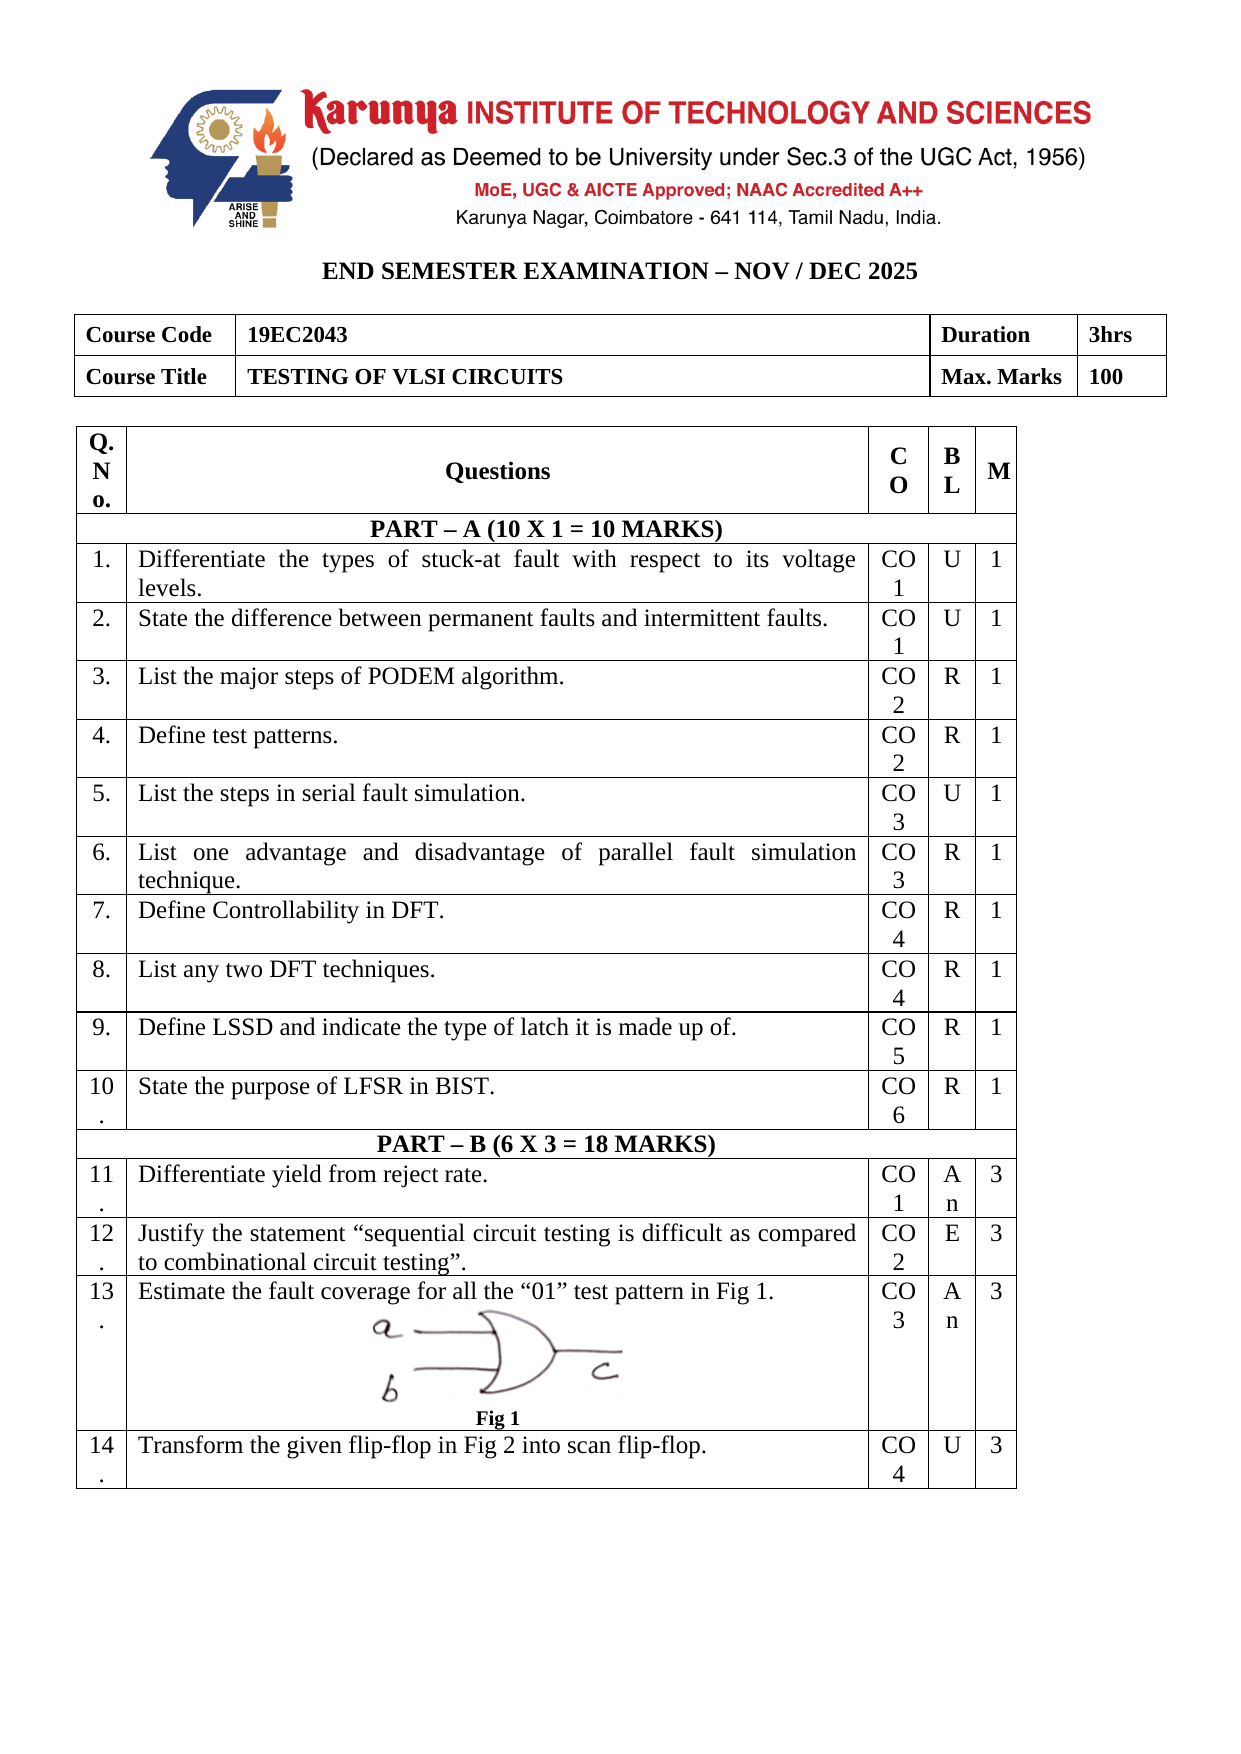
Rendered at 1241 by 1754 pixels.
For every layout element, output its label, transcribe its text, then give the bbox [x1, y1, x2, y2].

table_cell U [929, 603, 975, 660]
table_cell 3 [976, 1276, 1016, 1429]
picture [150, 89, 1091, 228]
table_cell TESTING OF VLSI CIRCUITS [236, 356, 929, 396]
table_header Duration [931, 315, 1077, 355]
table_cell 4. [77, 720, 126, 777]
table_cell CO4 [869, 895, 928, 953]
table_cell R [929, 1013, 975, 1070]
table_cell 1 [976, 954, 1016, 1011]
table_cell R [929, 837, 975, 894]
table_cell CO3 [869, 837, 928, 894]
table_cell 1 [976, 1013, 1016, 1070]
table_cell U [929, 778, 975, 836]
table_cell PART – A (10 X 1 = 10 MARKS) [77, 514, 1016, 543]
table_cell 5. [77, 778, 126, 836]
table_header Questions [127, 427, 868, 513]
table_cell 3. [77, 661, 126, 719]
table_header 3hrs [1078, 315, 1166, 355]
table_cell CO3 [869, 778, 928, 836]
table_cell 3 [976, 1218, 1016, 1275]
table_cell CO3 [869, 1276, 928, 1429]
table_cell CO4 [869, 954, 928, 1011]
table_cell 1 [976, 661, 1016, 719]
table_header M [976, 427, 1016, 513]
table_cell 10. [77, 1071, 126, 1128]
table_cell Estimate the fault coverage for all the “01” test pattern in Fig 1. Fig 1 [127, 1276, 868, 1429]
table_cell Differentiate yield from reject rate. [127, 1159, 868, 1217]
table_cell Define LSSD and indicate the type of latch it is made up of. [127, 1013, 868, 1070]
table_cell 11. [77, 1159, 126, 1217]
table_cell 1 [976, 778, 1016, 836]
table_cell R [929, 954, 975, 1011]
table_cell 3 [976, 1159, 1016, 1217]
table_cell An [929, 1159, 975, 1217]
table_cell Differentiate the types of stuck-at fault with respect to its voltage levels. [127, 544, 868, 602]
table_cell CO5 [869, 1013, 928, 1070]
table_header BL [929, 427, 975, 513]
table_cell List one advantage and disadvantage of parallel fault simulation technique. [127, 837, 868, 894]
table_cell Define Controllability in DFT. [127, 895, 868, 953]
table_cell An [929, 1276, 975, 1429]
table_cell CO1 [869, 544, 928, 602]
table_cell 1 [976, 544, 1016, 602]
table_cell R [929, 661, 975, 719]
table_cell 100 [1078, 356, 1166, 396]
table_cell List the steps in serial fault simulation. [127, 778, 868, 836]
table_cell 6. [77, 837, 126, 894]
table_cell Justify the statement “sequential circuit testing is difficult as compared to combinational circuit testing”. [127, 1218, 868, 1275]
table_cell R [929, 1071, 975, 1128]
table_cell U [929, 544, 975, 602]
table_cell 2. [77, 603, 126, 660]
table_cell Define test patterns. [127, 720, 868, 777]
table_cell 13. [77, 1276, 126, 1429]
table_cell PART – B (6 X 3 = 18 MARKS) [77, 1130, 1016, 1158]
table_cell List the major steps of PODEM algorithm. [127, 661, 868, 719]
table_cell CO6 [869, 1071, 928, 1128]
text END SEMESTER EXAMINATION – NOV / DEC 2025 [150, 256, 1090, 285]
table_header CO [869, 427, 928, 513]
table_cell 14. [77, 1431, 126, 1488]
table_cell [127, 1431, 868, 1488]
table_cell Max. Marks [931, 356, 1077, 396]
table_cell 1 [976, 837, 1016, 894]
table_cell 1 [976, 895, 1016, 953]
table_cell CO4 [869, 1431, 928, 1488]
table_cell 1 [976, 1071, 1016, 1128]
table_cell List any two DFT techniques. [127, 954, 868, 1011]
table_cell State the purpose of LFSR in BIST. [127, 1071, 868, 1128]
table_cell CO2 [869, 720, 928, 777]
table_cell State the difference between permanent faults and intermittent faults. [127, 603, 868, 660]
table_cell 1 [976, 720, 1016, 777]
table_cell 12. [77, 1218, 126, 1275]
table_cell CO1 [869, 603, 928, 660]
table_header 19EC2043 [236, 315, 929, 355]
table_cell 7. [77, 895, 126, 953]
table_cell R [929, 720, 975, 777]
table_cell Course Title [75, 356, 235, 396]
table_cell CO2 [869, 1218, 928, 1275]
table_cell 1. [77, 544, 126, 602]
table_cell U [929, 1431, 975, 1488]
table_cell 1 [976, 603, 1016, 660]
table_cell CO2 [869, 661, 928, 719]
table_cell R [929, 895, 975, 953]
table_cell 3 [976, 1431, 1016, 1488]
table_cell 9. [77, 1013, 126, 1070]
table_cell E [929, 1218, 975, 1275]
table_header Q. No. [77, 427, 126, 513]
table_cell 8. [77, 954, 126, 1011]
table_cell CO1 [869, 1159, 928, 1217]
picture [372, 1305, 623, 1406]
table_header Course Code [75, 315, 235, 355]
